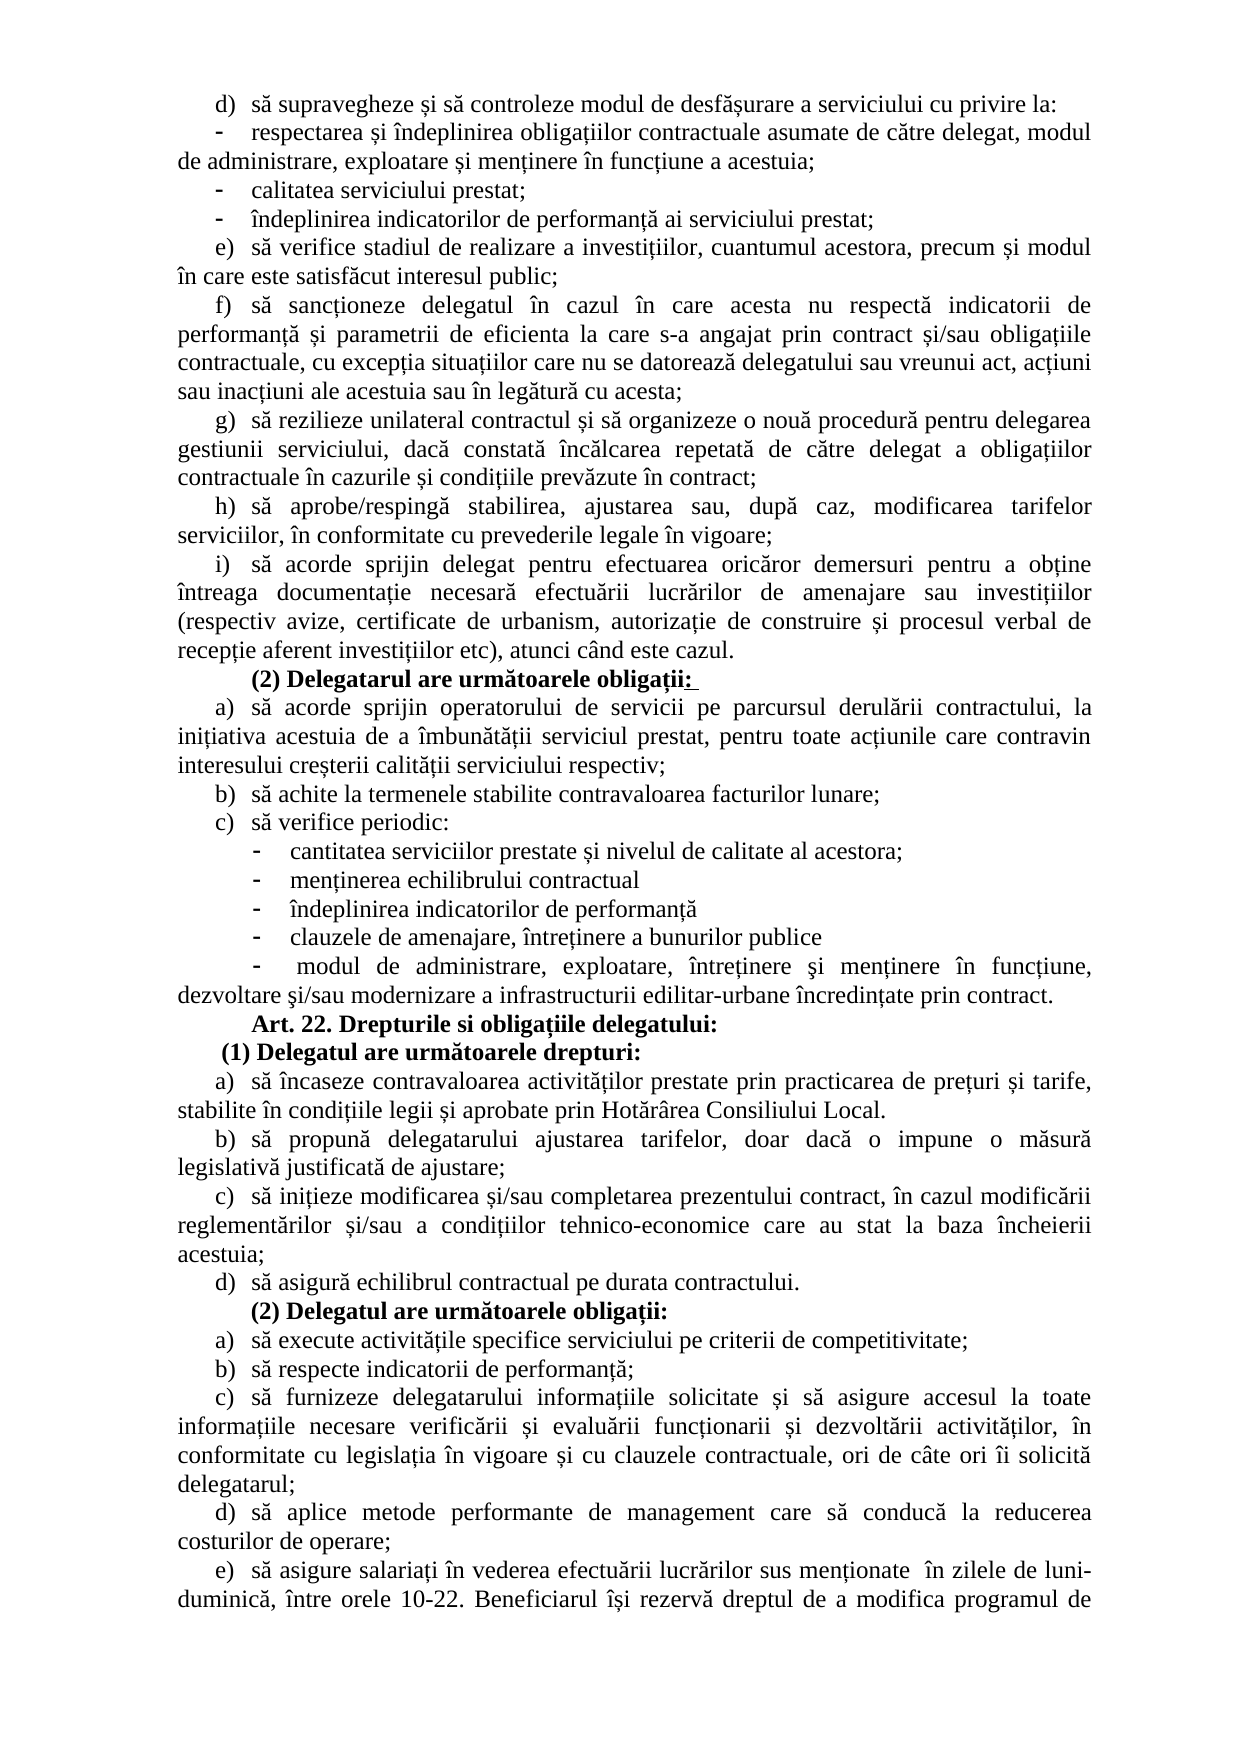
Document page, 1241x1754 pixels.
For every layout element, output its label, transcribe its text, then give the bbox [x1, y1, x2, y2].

list să furnizeze delegatarului informațiile solicitate și să asigure accesul la toate informațiile necesare verificării și evaluării funcționarii și dezvoltării activităților, în conformitate cu legislația în vigoare și cu clauzele contractuale, ori de câte ori îi solicită delegatarul; [177, 1382, 1092, 1497]
list să inițieze modificarea și/sau completarea prezentului contract, în cazul modificării reglementărilor și/sau a condițiilor tehnico-economice care au stat la baza încheierii acestuia; [177, 1181, 1092, 1267]
list îndeplinirea indicatorilor de performanță [252, 894, 1092, 922]
list să aprobe/respingă stabilirea, ajustarea sau, după caz, modificarea tarifelor serviciilor, în conformitate cu prevederile legale în vigoare; [177, 491, 1092, 549]
list îndeplinirea indicatorilor de performanță ai serviciului prestat; [177, 204, 1092, 232]
list să respecte indicatorii de performanță; [177, 1354, 1092, 1382]
list să rezilieze unilateral contractul și să organizeze o nouă procedură pentru delegarea gestiunii serviciului, dacă constată încălcarea repetată de către delegat a obligațiilor contractuale în cazurile și condițiile prevăzute în contract; [177, 405, 1092, 491]
list respectarea și îndeplinirea obligațiilor contractuale asumate de către delegat, modul de administrare, exploatare și menținere în funcțiune a acestuia; [177, 117, 1092, 175]
list modul de administrare, exploatare, întreținere şi menținere în funcțiune, dezvoltare şi/sau modernizare a infrastructurii edilitar-urbane încredințate prin contract. [177, 951, 1092, 1009]
list să sancționeze delegatul în cazul în care acesta nu respectă indicatorii de performanță și parametrii de eficienta la care s-a angajat prin contract și/sau obligațiile contractuale, cu excepția situațiilor care nu se datorează delegatului sau vreunui act, acțiuni sau inacțiuni ale acestuia sau în legătură cu acesta; [177, 290, 1092, 405]
list calitatea serviciului prestat; [177, 175, 1092, 204]
list să aplice metode performante de management care să conducă la reducerea costurilor de operare; [177, 1497, 1092, 1555]
list să asigură echilibrul contractual pe durata contractului. [177, 1267, 1092, 1296]
list să acorde sprijin delegat pentru efectuarea oricăror demersuri pentru a obține întreaga documentație necesară efectuării lucrărilor de amenajare sau investițiilor (respectiv avize, certificate de urbanism, autorizație de construire și procesul verbal de recepție aferent investițiilor etc), atunci când este cazul. [177, 549, 1092, 664]
list să supravegheze și să controleze modul de desfășurare a serviciului cu privire la: [177, 89, 1092, 117]
list să execute activitățile specifice serviciului pe criterii de competitivitate; [177, 1325, 1092, 1354]
list să verifice periodic: [177, 807, 1092, 836]
list să încaseze contravaloarea activităților prestate prin practicarea de prețuri și tarife, stabilite în condițiile legii și aprobate prin Hotărârea Consiliului Local. [177, 1066, 1092, 1124]
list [177, 1555, 1092, 1612]
list să verifice stadiul de realizare a investițiilor, cuantumul acestora, precum și modul în care este satisfăcut interesul public; [177, 232, 1092, 290]
list să propună delegatarului ajustarea tarifelor, doar dacă o impune o măsură legislativă justificată de ajustare; [177, 1124, 1092, 1181]
list să achite la termenele stabilite contravaloarea facturilor lunare; [177, 779, 1092, 807]
text (1) Delegatul are următoarele drepturi: [177, 1037, 1092, 1066]
list clauzele de amenajare, întreținere a bunurilor publice [252, 922, 1092, 951]
text (2) Delegatul are următoarele obligații: [251, 1296, 1092, 1325]
list să acorde sprijin operatorului de servicii pe parcursul derulării contractului, la inițiativa acestuia de a îmbunătății serviciul prestat, pentru toate acțiunile care contravin interesului creșterii calității serviciului respectiv; [177, 692, 1092, 779]
list cantitatea serviciilor prestate și nivelul de calitate al acestora; [252, 836, 1092, 865]
text Art. 22. Drepturile si obligațiile delegatului: [177, 1009, 1092, 1037]
text (2) Delegatarul are următoarele obligații: [177, 664, 1092, 692]
list menținerea echilibrului contractual [252, 865, 1092, 894]
